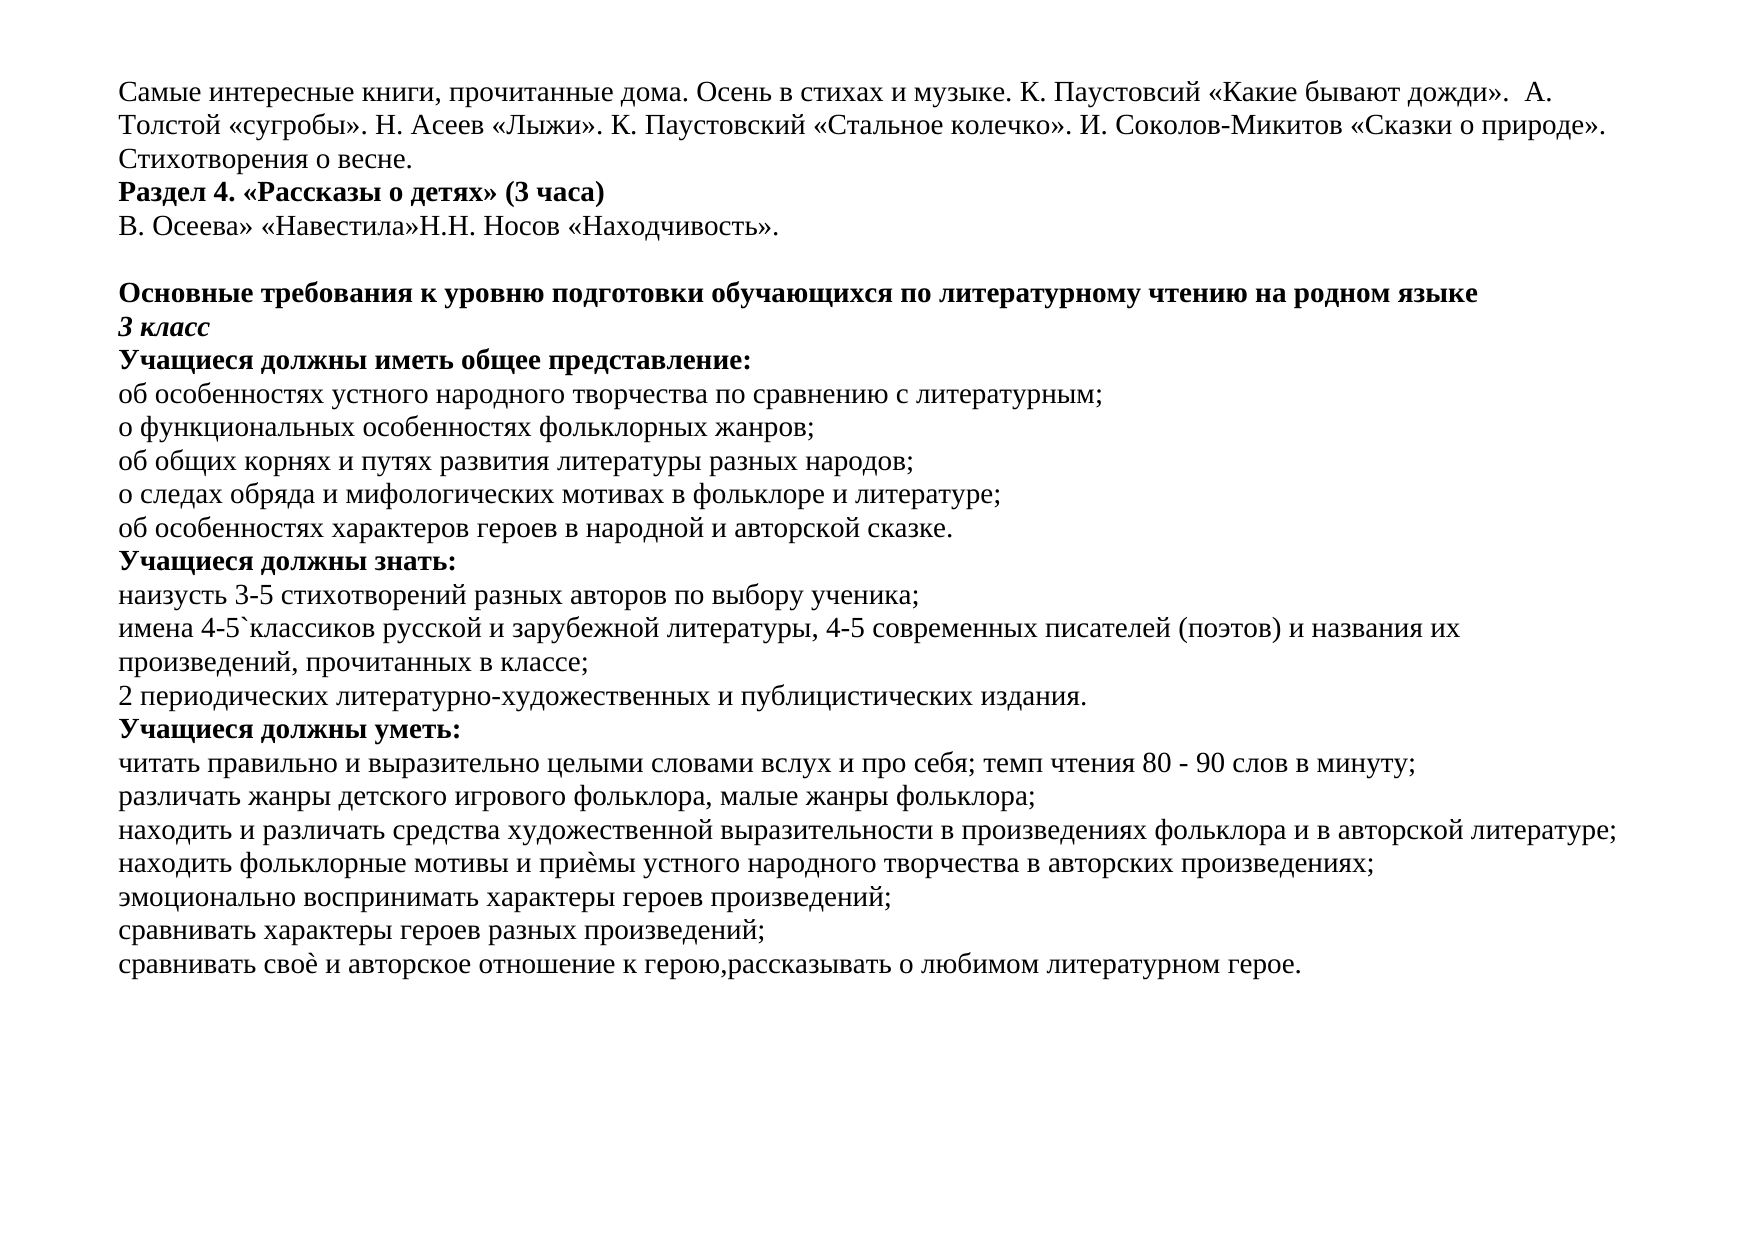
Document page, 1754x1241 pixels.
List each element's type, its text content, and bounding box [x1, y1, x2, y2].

text об особенностях характеров героев в народной и авторской сказке. [118, 510, 1636, 543]
text Основные требования к уровню подготовки обучающихся по литературному чтению на родном языке [118, 275, 1636, 309]
text 3 класс [118, 309, 1636, 342]
text об особенностях устного народного творчества по сравнению с литературным; [118, 376, 1636, 409]
text Учащиеся должны знать: [118, 543, 1636, 577]
text читать правильно и выразительно целыми словами вслух и про себя; темп чтения 80 - 90 слов в минуту; [118, 745, 1636, 778]
text о функциональных особенностях фольклорных жанров; [118, 409, 1636, 443]
text Учащиеся должны иметь общее представление: [118, 342, 1636, 376]
text Раздел 4. «Рассказы о детях» (3 часа) [118, 174, 1636, 208]
text сравнивать своѐ и авторское отношение к герою,рассказывать о любимом литературном герое. [118, 946, 1636, 979]
text различать жанры детского игрового фольклора, малые жанры фольклора; [118, 778, 1636, 812]
text находить фольклорные мотивы и приѐмы устного народного творчества в авторских произведениях; [118, 845, 1636, 879]
text эмоционально воспринимать характеры героев произведений; [118, 879, 1636, 912]
text Самые интересные книги, прочитанные дома. Осень в стихах и музыке. К. Паустовсий «Какие бывают дожди». А. Толстой «сугробы». Н. Асеев «Лыжи». К. Паустовский «Стальное колечко». И. Соколов-Микитов «Сказки о природе». Стихотворения о весне. [118, 74, 1636, 174]
text наизусть 3-5 стихотворений разных авторов по выбору ученика; [118, 577, 1636, 611]
text имена 4-5`классиков русской и зарубежной литературы, 4-5 современных писателей (поэтов) и названия их произведений, прочитанных в классе; [118, 611, 1636, 678]
text 2 периодических литературно-художественных и публицистических издания. [118, 678, 1636, 711]
text об общих корнях и путях развития литературы разных народов; [118, 443, 1636, 476]
text В. Осеева» «Навестила»Н.Н. Носов «Находчивость». [118, 208, 1636, 242]
text Учащиеся должны уметь: [118, 711, 1636, 745]
text находить и различать средства художественной выразительности в произведениях фольклора и в авторской литературе; [118, 812, 1636, 845]
text сравнивать характеры героев разных произведений; [118, 912, 1636, 946]
text о следах обряда и мифологических мотивах в фольклоре и литературе; [118, 476, 1636, 510]
